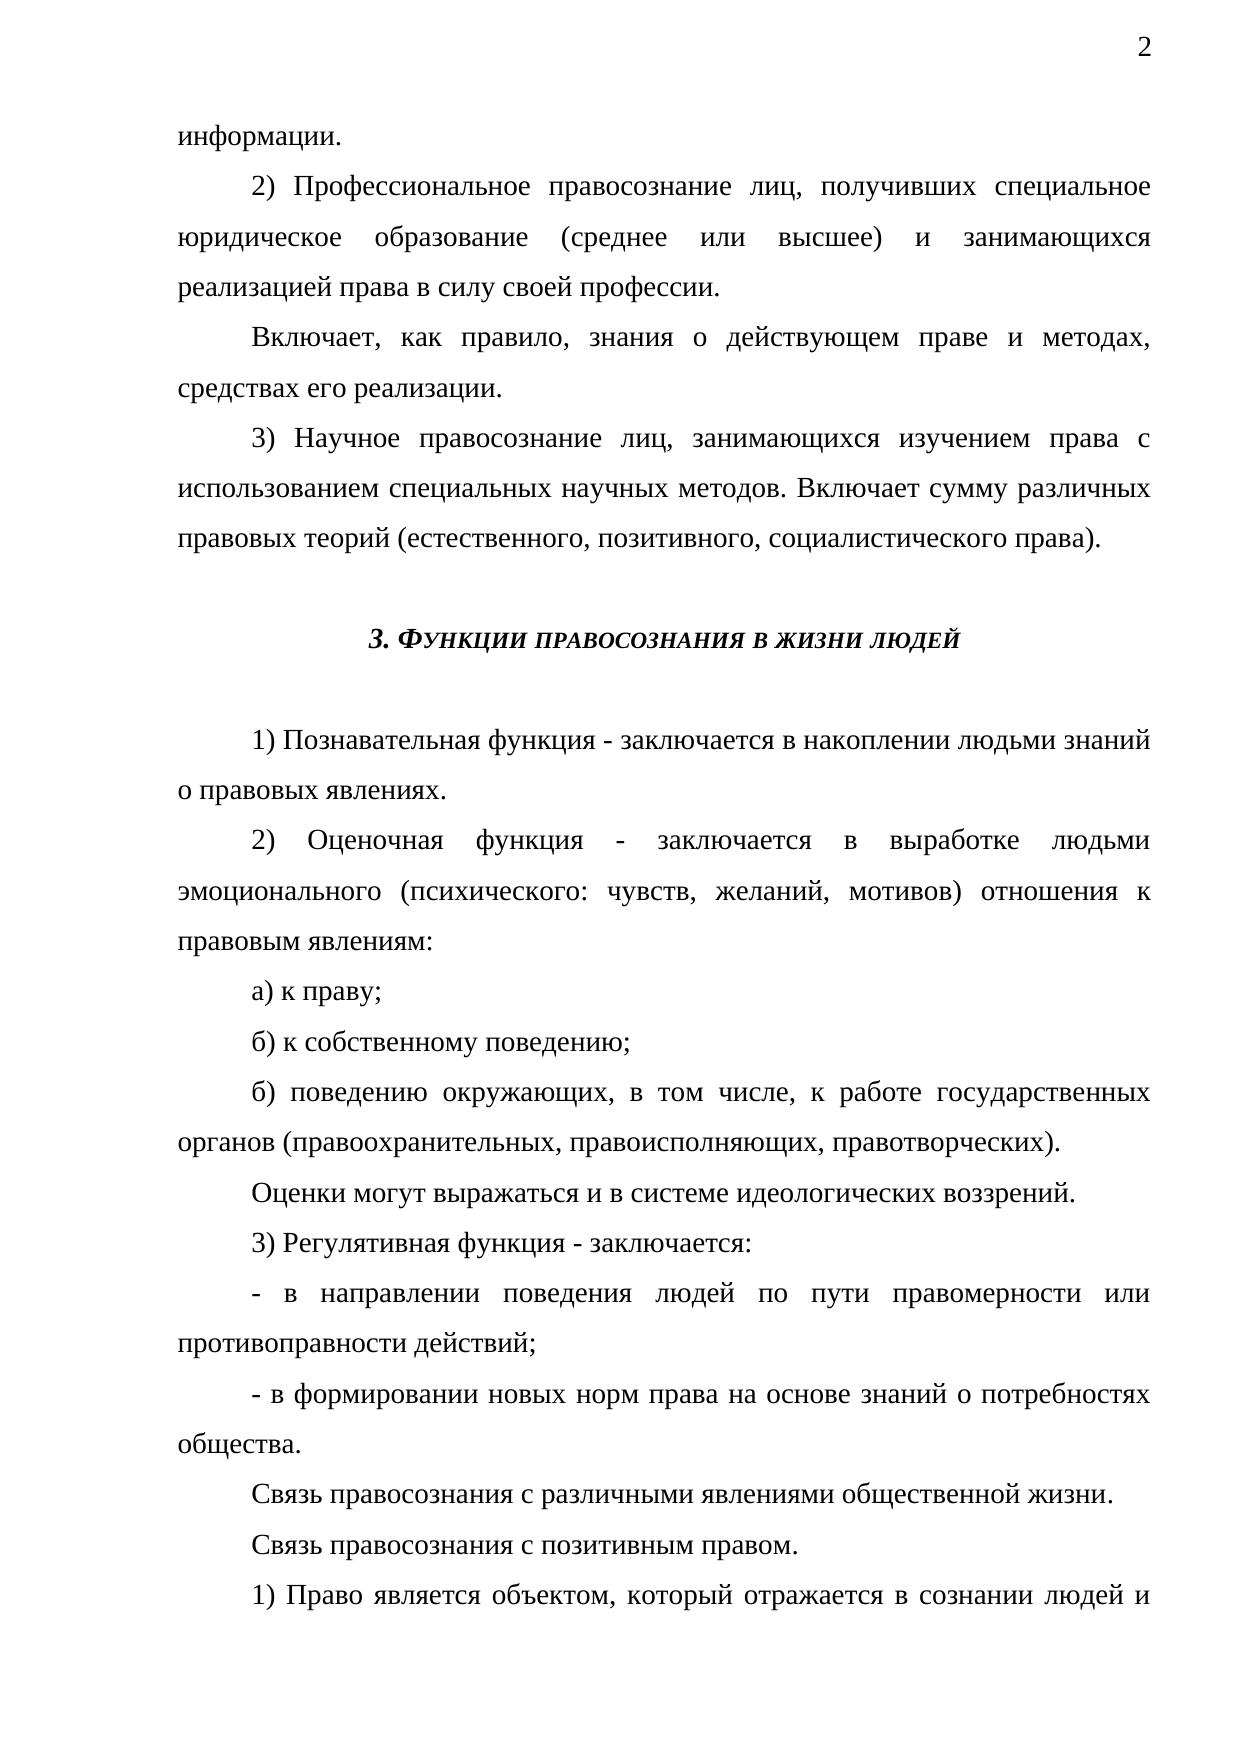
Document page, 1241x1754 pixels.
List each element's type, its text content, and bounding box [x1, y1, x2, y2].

text 1) Познавательная функция - заключается в накоплении людьми знаний о правовых явлениях. [177, 722, 1152, 806]
text Связь правосознания с различными явлениями общественной жизни. [177, 1477, 1152, 1510]
text Включает, как правило, знания о действующем праве и методах, средствах его реализации. [177, 319, 1152, 403]
text а) к праву; [177, 973, 1152, 1007]
text 3) Научное правосознание лиц, занимающихся изучением права с использованием специальных научных методов. Включает сумму различных правовых теорий (естественного, позитивного, социалистического права). [177, 420, 1152, 554]
text 2) Профессиональное правосознание лиц, получивших специальное юридическое образование (среднее или высшее) и занимающихся реализацией права в силу своей профессии. [177, 168, 1152, 303]
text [177, 118, 1152, 152]
text Связь правосознания с позитивным правом. [177, 1527, 1152, 1560]
text Оценки могут выражаться и в системе идеологических воззрений. [177, 1175, 1152, 1208]
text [177, 1577, 1152, 1611]
text 2) Оценочная функция - заключается в выработке людьми эмоционального (психического: чувств, желаний, мотивов) отношения к правовым явлениям: [177, 822, 1152, 957]
text б) к собственному поведению; [177, 1024, 1152, 1057]
text - в направлении поведения людей по пути правомерности или противоправности действий; [177, 1275, 1152, 1359]
text 3) Регулятивная функция - заключается: [177, 1225, 1152, 1258]
subtitle 3. Функции правосознания в жизни людей [177, 621, 1152, 655]
text б) поведению окружающих, в том числе, к работе государственных органов (правоохранительных, правоисполняющих, правотворческих). [177, 1074, 1152, 1158]
text - в формировании новых норм права на основе знаний о потребностях общества. [177, 1376, 1152, 1460]
